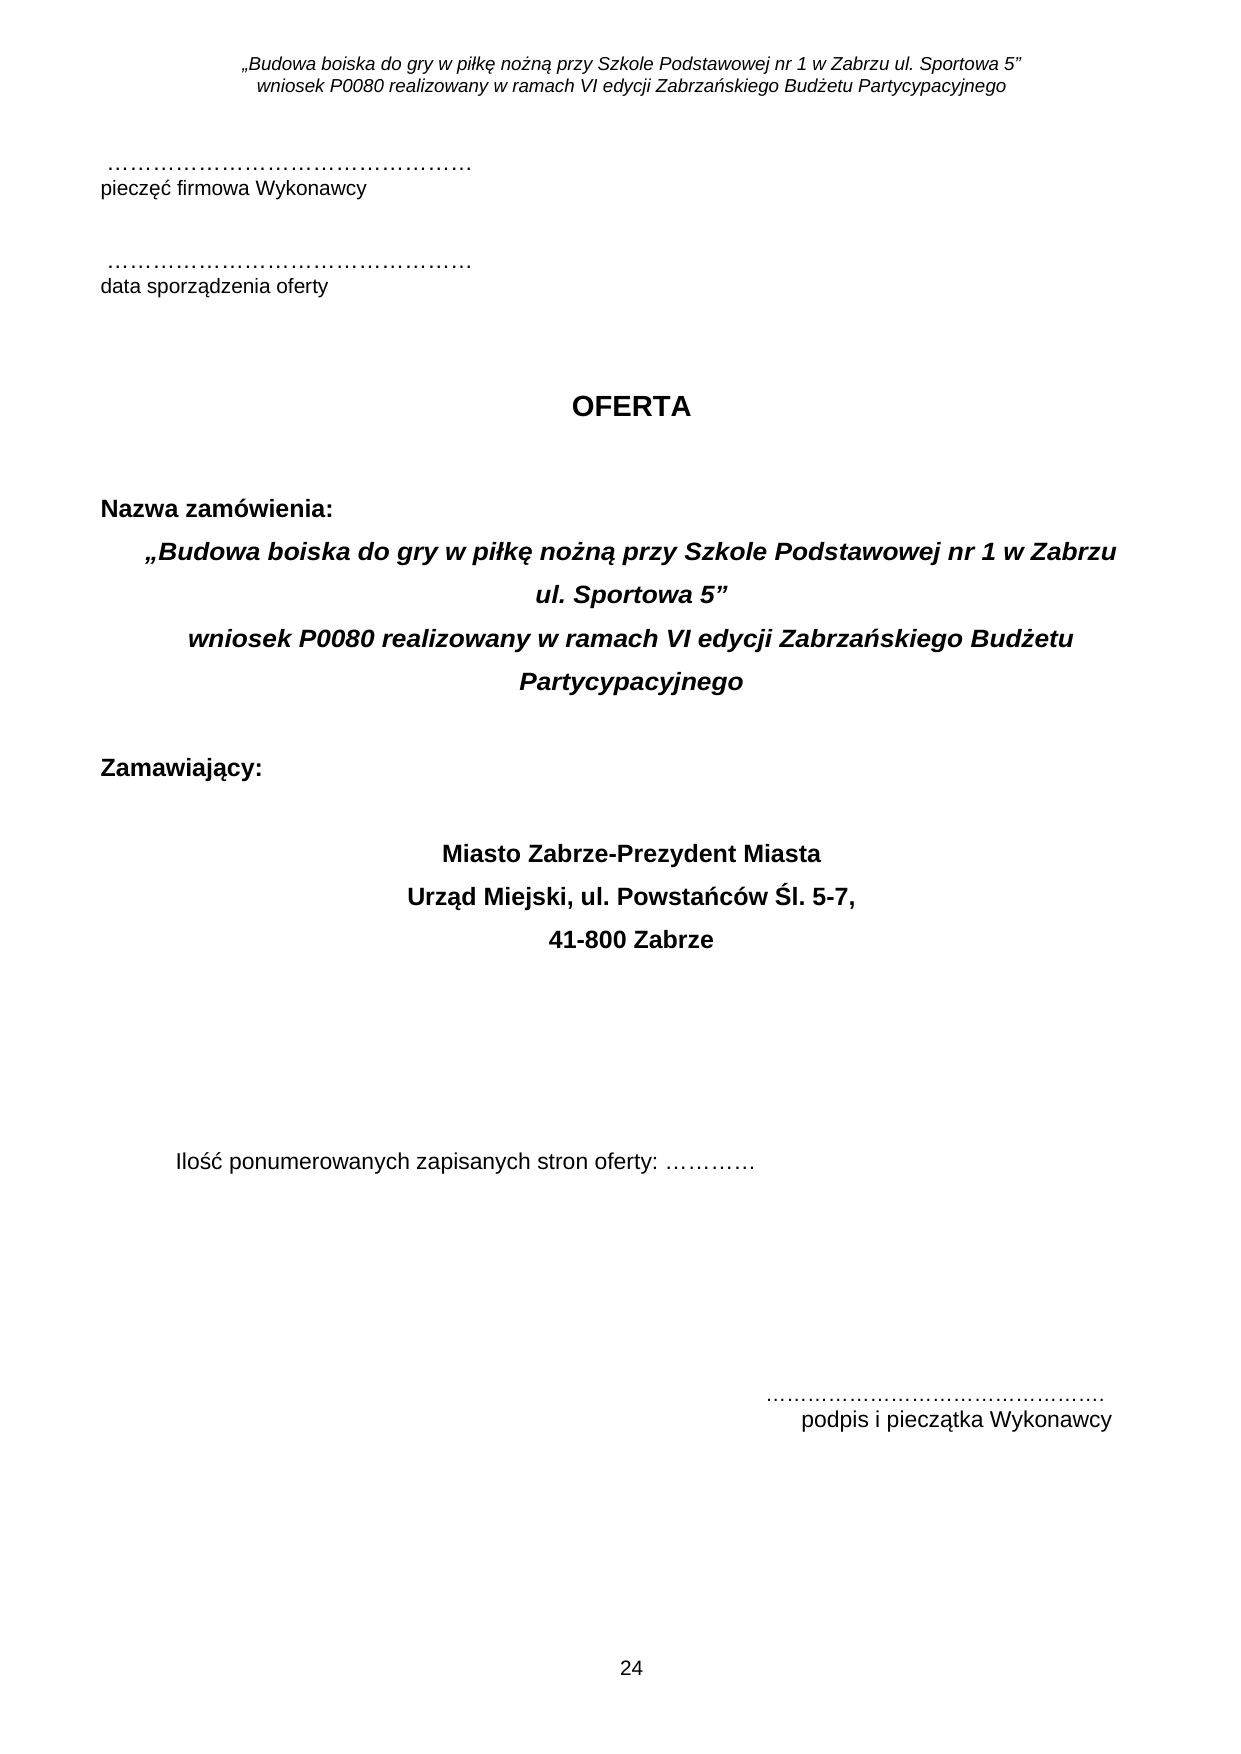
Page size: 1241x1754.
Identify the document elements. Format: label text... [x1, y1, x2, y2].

text „Budowa boiska do gry w piłkę nożną przy Szkole Podstawowej nr 1 w Zabrzu ul. Sportowa 5” [100, 537, 1162, 609]
text podpis i pieczątka Wykonawcy [100, 1406, 1162, 1432]
subtitle Ilość ponumerowanych zapisanych stron oferty: ………… [100, 1148, 1162, 1174]
text 41-800 Zabrze [100, 925, 1162, 954]
text pieczęć firmowa Wykonawcy [100, 175, 1162, 199]
text …………………………………………. [100, 1382, 1162, 1406]
text ………………………………………… [100, 247, 1162, 274]
text Nazwa zamówienia: [100, 494, 1170, 523]
text ………………………………………… [100, 149, 1162, 175]
text data sporządzenia oferty [100, 274, 1162, 298]
subtitle OFERTA [100, 389, 1162, 422]
text wniosek P0080 realizowany w ramach VI edycji Zabrzańskiego Budżetu Partycypacyjnego [100, 623, 1162, 695]
text Urząd Miejski, ul. Powstańców Śl. 5-7, [100, 882, 1162, 911]
text Zamawiający: [100, 753, 1162, 782]
text Miasto Zabrze-Prezydent Miasta [100, 839, 1162, 868]
